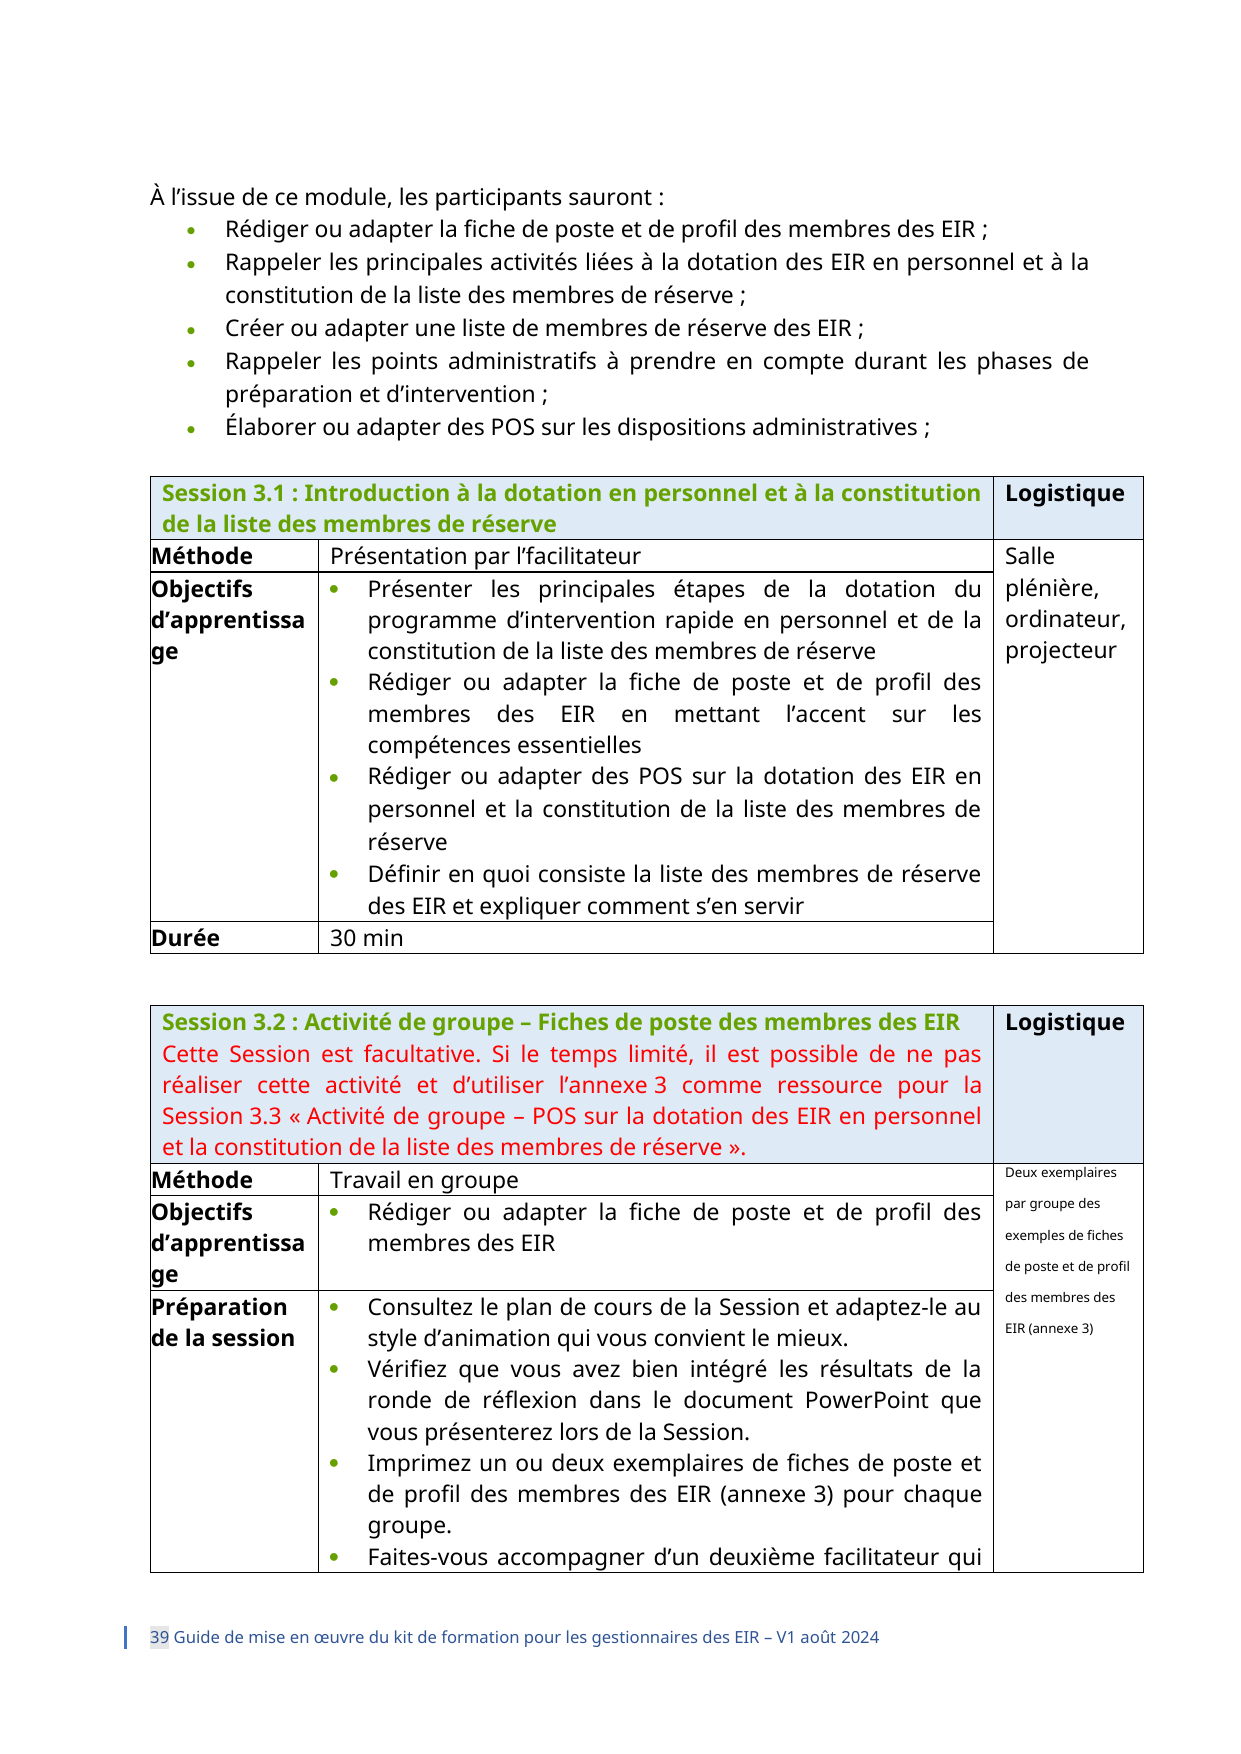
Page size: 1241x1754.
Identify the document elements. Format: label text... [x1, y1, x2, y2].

table_header Session 3.2 : Activité de groupe – Fiches de poste des membres des EIR Cette Session est facultative. Si le temps limité, il est possible de ne pas réaliser cette activité et d’utiliser l’annexe 3 comme ressource pour la Session 3.3 « Activité de groupe – POS sur la dotation des EIR en personnel et la constitution de la liste des membres de réserve ». [151, 1006, 993, 1163]
list Rappeler les principales activités liées à la dotation des EIR en personnel et à la constitution de la liste des membres de réserve ; [187, 246, 1090, 312]
table_cell Durée [151, 922, 318, 953]
table_cell Deux exemplaires par groupe des exemples de fiches de poste et de profil des membres des EIR (annexe 3) [994, 1164, 1143, 1572]
text À l’issue de ce module, les participants sauront : [150, 181, 1090, 212]
table_cell Méthode [151, 1164, 318, 1195]
table_header Session 3.1 : Introduction à la dotation en personnel et à la constitution de la liste des membres de réserve [151, 477, 993, 539]
table_cell Objectifs d’apprentissage [151, 1196, 318, 1290]
table_cell Présentation par l’facilitateur [319, 540, 993, 571]
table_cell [319, 1291, 993, 1572]
table_cell Méthode [151, 540, 318, 571]
list Élaborer ou adapter des POS sur les dispositions administratives ; [187, 411, 1090, 444]
list Rappeler les points administratifs à prendre en compte durant les phases de préparation et d’intervention ; [187, 345, 1090, 411]
table_cell Rédiger ou adapter la fiche de poste et de profil des membres des EIR [319, 1196, 993, 1290]
table_cell Travail en groupe [319, 1164, 993, 1195]
list Créer ou adapter une liste de membres de réserve des EIR ; [187, 312, 1090, 345]
table_cell Présenter les principales étapes de la dotation du programme d’intervention rapide en personnel et de la constitution de la liste des membres de réserve Rédiger ou adapter la fiche de poste et de profil des membres des EIR en mettant l’accent sur les compétences essentielles Rédiger ou adapter des POS sur la dotation des EIR en personnel et la constitution de la liste des membres de réserve Définir en quoi consiste la liste des membres de réserve des EIR et expliquer comment s’en servir [319, 573, 993, 921]
table_header Logistique [994, 477, 1143, 539]
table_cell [151, 1291, 318, 1572]
table_cell Salle plénière, ordinateur, projecteur [994, 540, 1143, 953]
table_header Logistique [994, 1006, 1143, 1163]
table_cell 30 min [319, 922, 993, 953]
table_cell Objectifs d’apprentissage [151, 573, 318, 921]
list Rédiger ou adapter la fiche de poste et de profil des membres des EIR ; [187, 212, 1090, 246]
